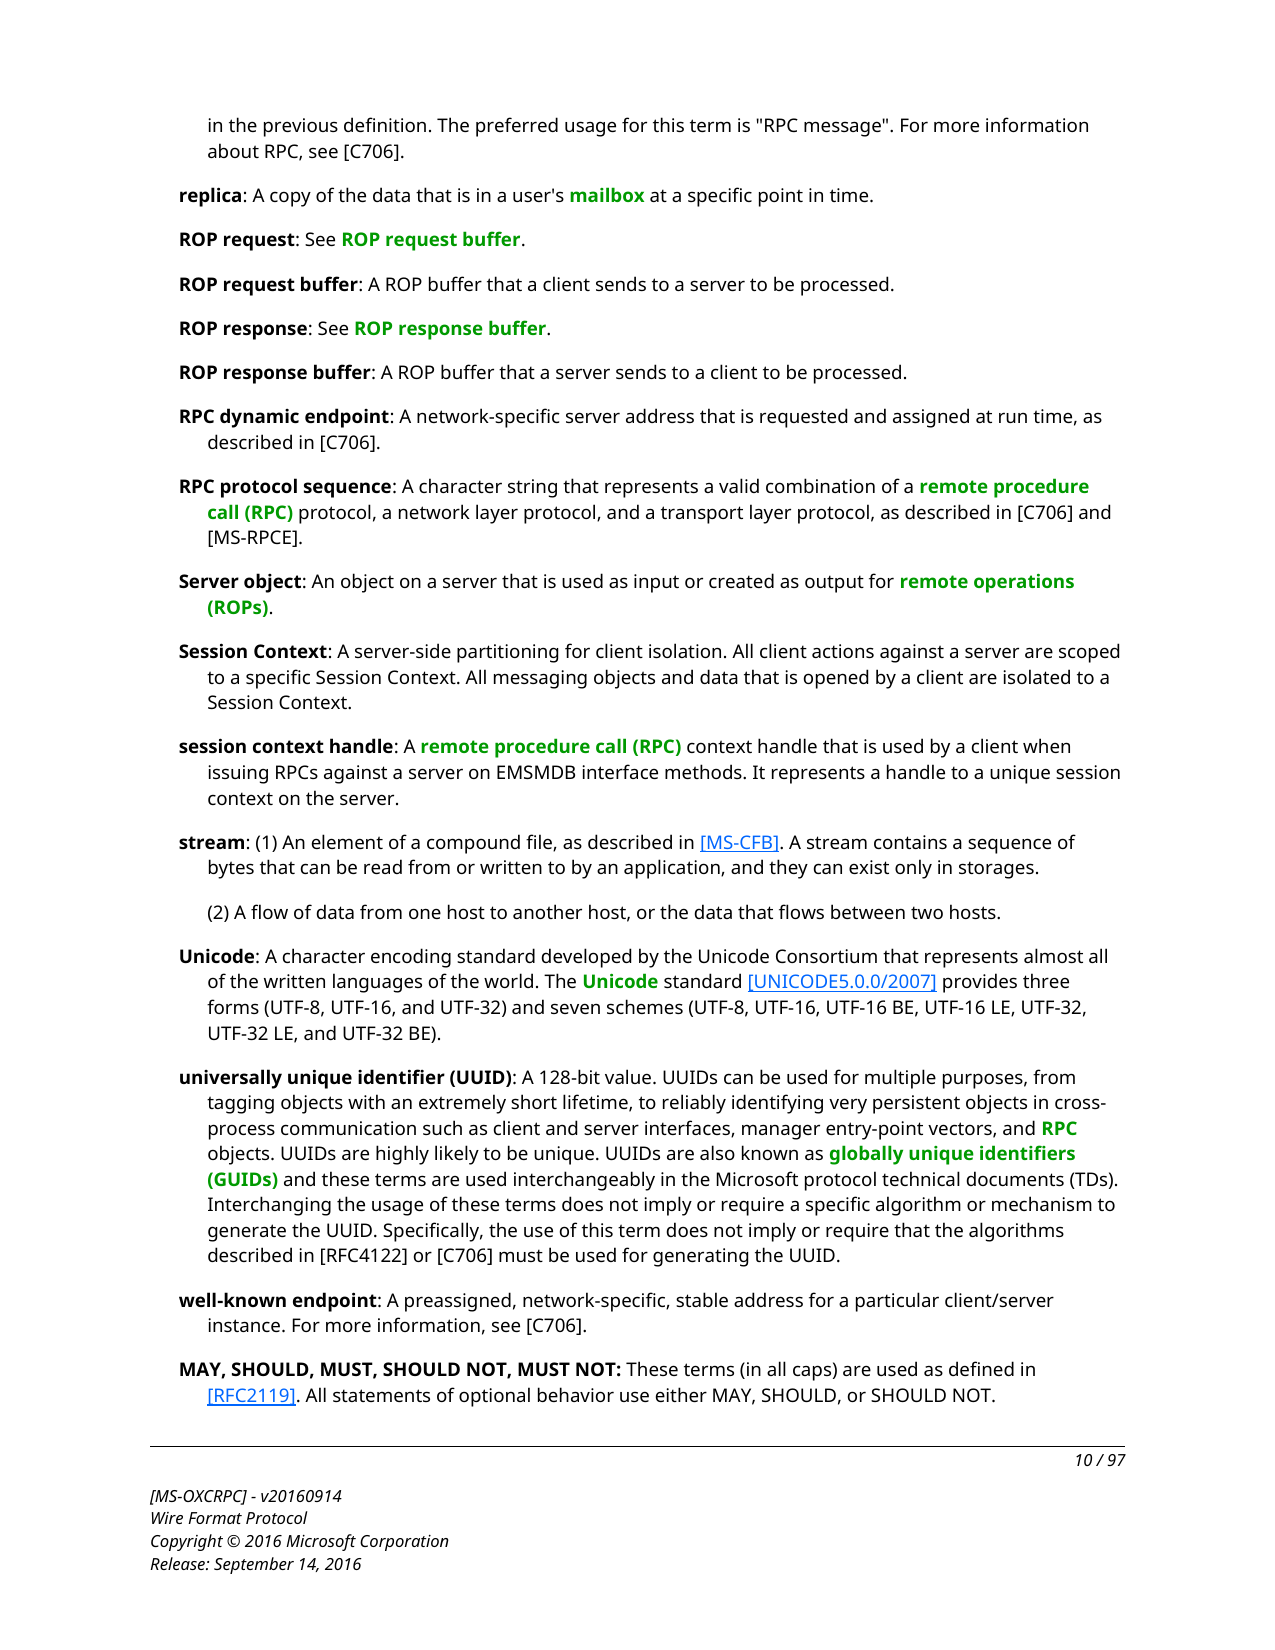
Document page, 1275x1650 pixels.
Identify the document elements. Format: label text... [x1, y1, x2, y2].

text (2) A flow of data from one host to another host, or the data that flows between two hosts. [207, 899, 1125, 924]
text well-known endpoint: A preassigned, network-specific, stable address for a particular client/server instance. For more information, see [C706]. [178, 1287, 1125, 1338]
text RPC protocol sequence: A character string that represents a valid combination of a remote procedure call (RPC) protocol, a network layer protocol, and a transport layer protocol, as described in [C706] and [MS-RPCE]. [178, 473, 1125, 550]
text Session Context: A server-side partitioning for client isolation. All client actions against a server are scoped to a specific Session Context. All messaging objects and data that is opened by a client are isolated to a Session Context. [178, 638, 1125, 715]
text stream: (1) An element of a compound file, as described in [MS-CFB]. A stream contains a sequence of bytes that can be read from or written to by an application, and they can exist only in storages. [178, 829, 1125, 880]
text ROP request buffer: A ROP buffer that a client sends to a server to be processed. [178, 271, 1125, 296]
text universally unique identifier (UUID): A 128-bit value. UUIDs can be used for multiple purposes, from tagging objects with an extremely short lifetime, to reliably identifying very persistent objects in cross-process communication such as client and server interfaces, manager entry-point vectors, and RPC objects. UUIDs are highly likely to be unique. UUIDs are also known as globally unique identifiers (GUIDs) and these terms are used interchangeably in the Microsoft protocol technical documents (TDs). Interchanging the usage of these terms does not imply or require a specific algorithm or mechanism to generate the UUID. Specifically, the use of this term does not imply or require that the algorithms described in [RFC4122] or [C706] must be used for generating the UUID. [178, 1064, 1125, 1268]
text MAY, SHOULD, MUST, SHOULD NOT, MUST NOT: These terms (in all caps) are used as defined in [RFC2119]. All statements of optional behavior use either MAY, SHOULD, or SHOULD NOT. [178, 1357, 1125, 1408]
text ROP response buffer: A ROP buffer that a server sends to a client to be processed. [178, 359, 1125, 385]
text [178, 112, 1125, 163]
text session context handle: A remote procedure call (RPC) context handle that is used by a client when issuing RPCs against a server on EMSMDB interface methods. It represents a handle to a unique session context on the server. [178, 734, 1125, 810]
text Unicode: A character encoding standard developed by the Unicode Consortium that represents almost all of the written languages of the world. The Unicode standard [UNICODE5.0.0/2007] provides three forms (UTF-8, UTF-16, and UTF-32) and seven schemes (UTF-8, UTF-16, UTF-16 BE, UTF-16 LE, UTF-32, UTF-32 LE, and UTF-32 BE). [178, 943, 1125, 1045]
text ROP request: See ROP request buffer. [178, 227, 1125, 252]
text RPC dynamic endpoint: A network-specific server address that is requested and assigned at run time, as described in [C706]. [178, 404, 1125, 455]
text ROP response: See ROP response buffer. [178, 315, 1125, 341]
text replica: A copy of the data that is in a user's mailbox at a specific point in time. [178, 182, 1125, 208]
text Server object: An object on a server that is used as input or created as output for remote operations (ROPs). [178, 569, 1125, 620]
